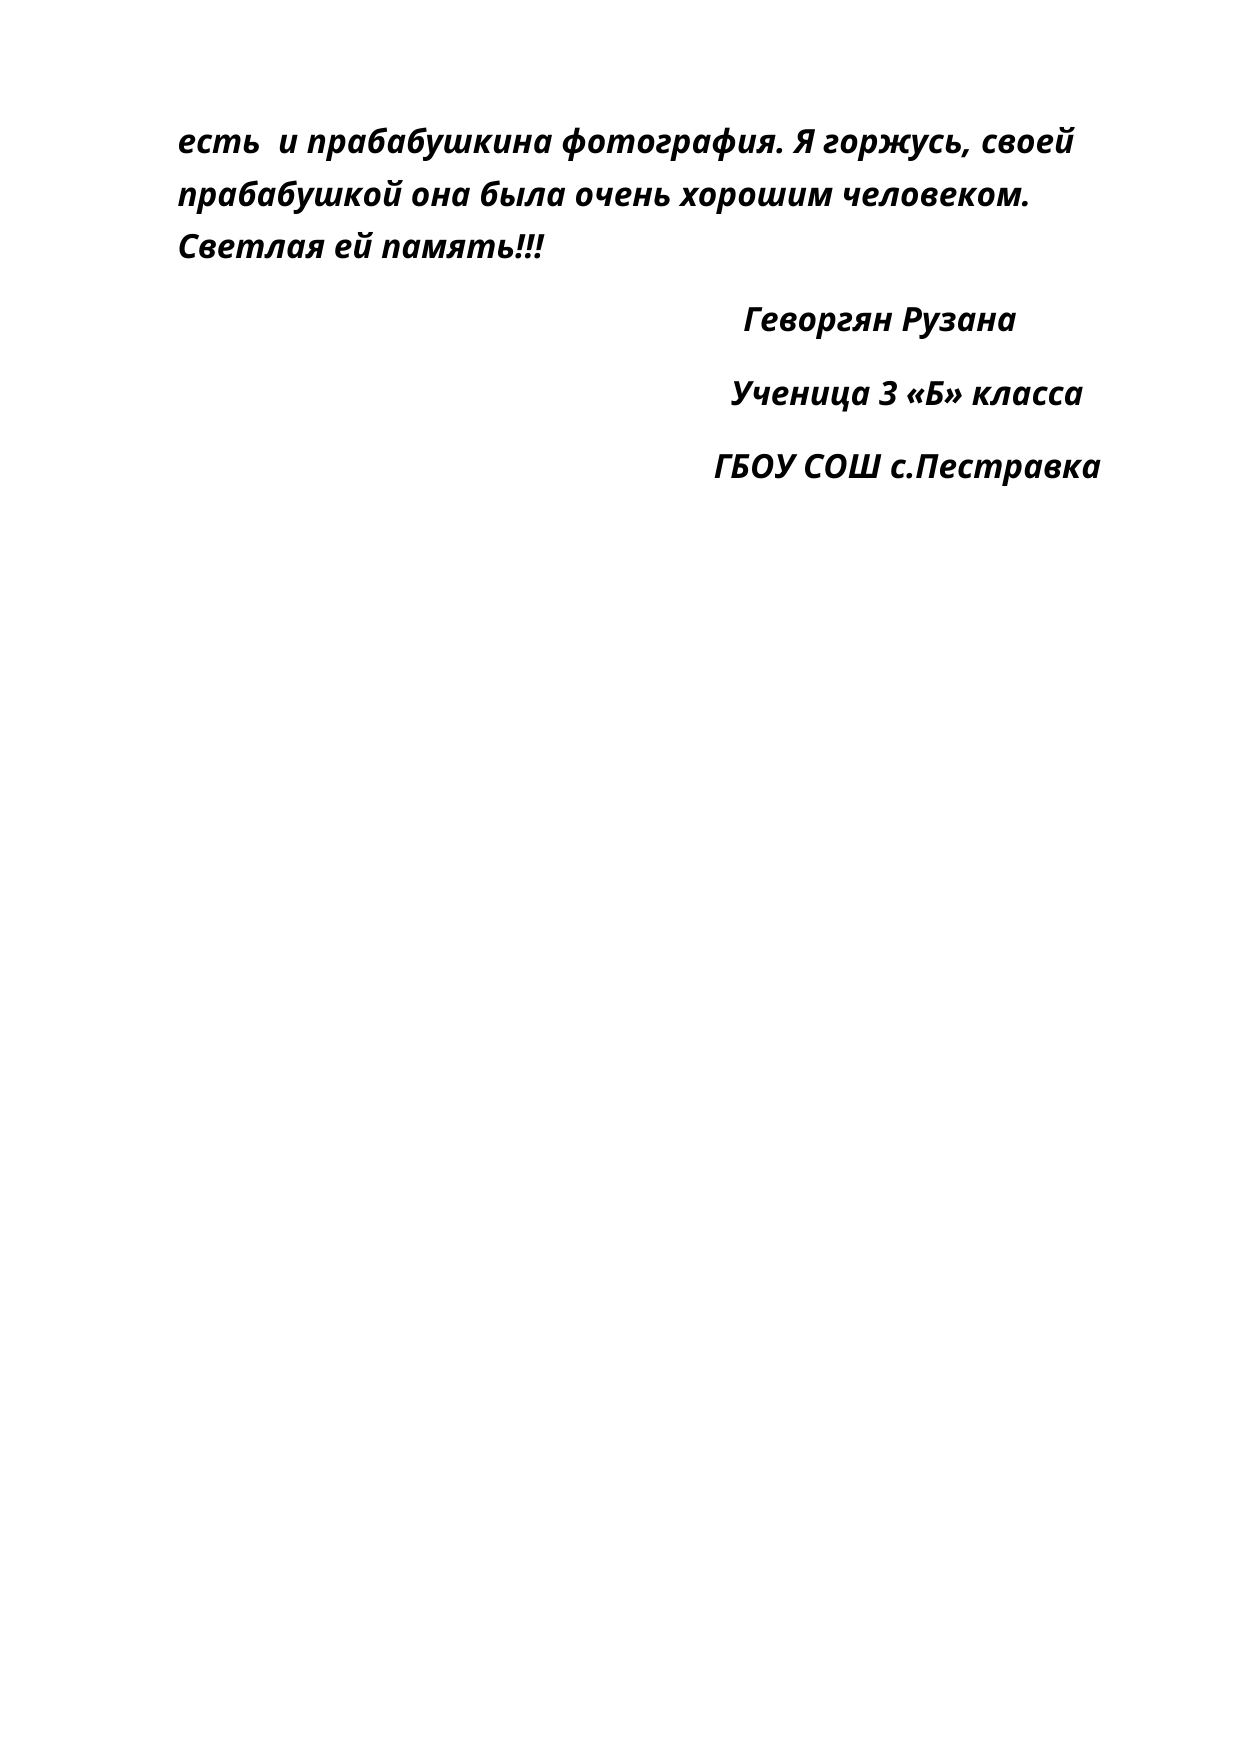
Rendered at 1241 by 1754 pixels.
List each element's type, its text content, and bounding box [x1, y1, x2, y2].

text Ученица 3 «Б» класса [177, 369, 1152, 415]
text Геворгян Рузана [177, 296, 1152, 341]
text ГБОУ СОШ с.Пестравка [177, 442, 1152, 488]
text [177, 118, 1152, 268]
